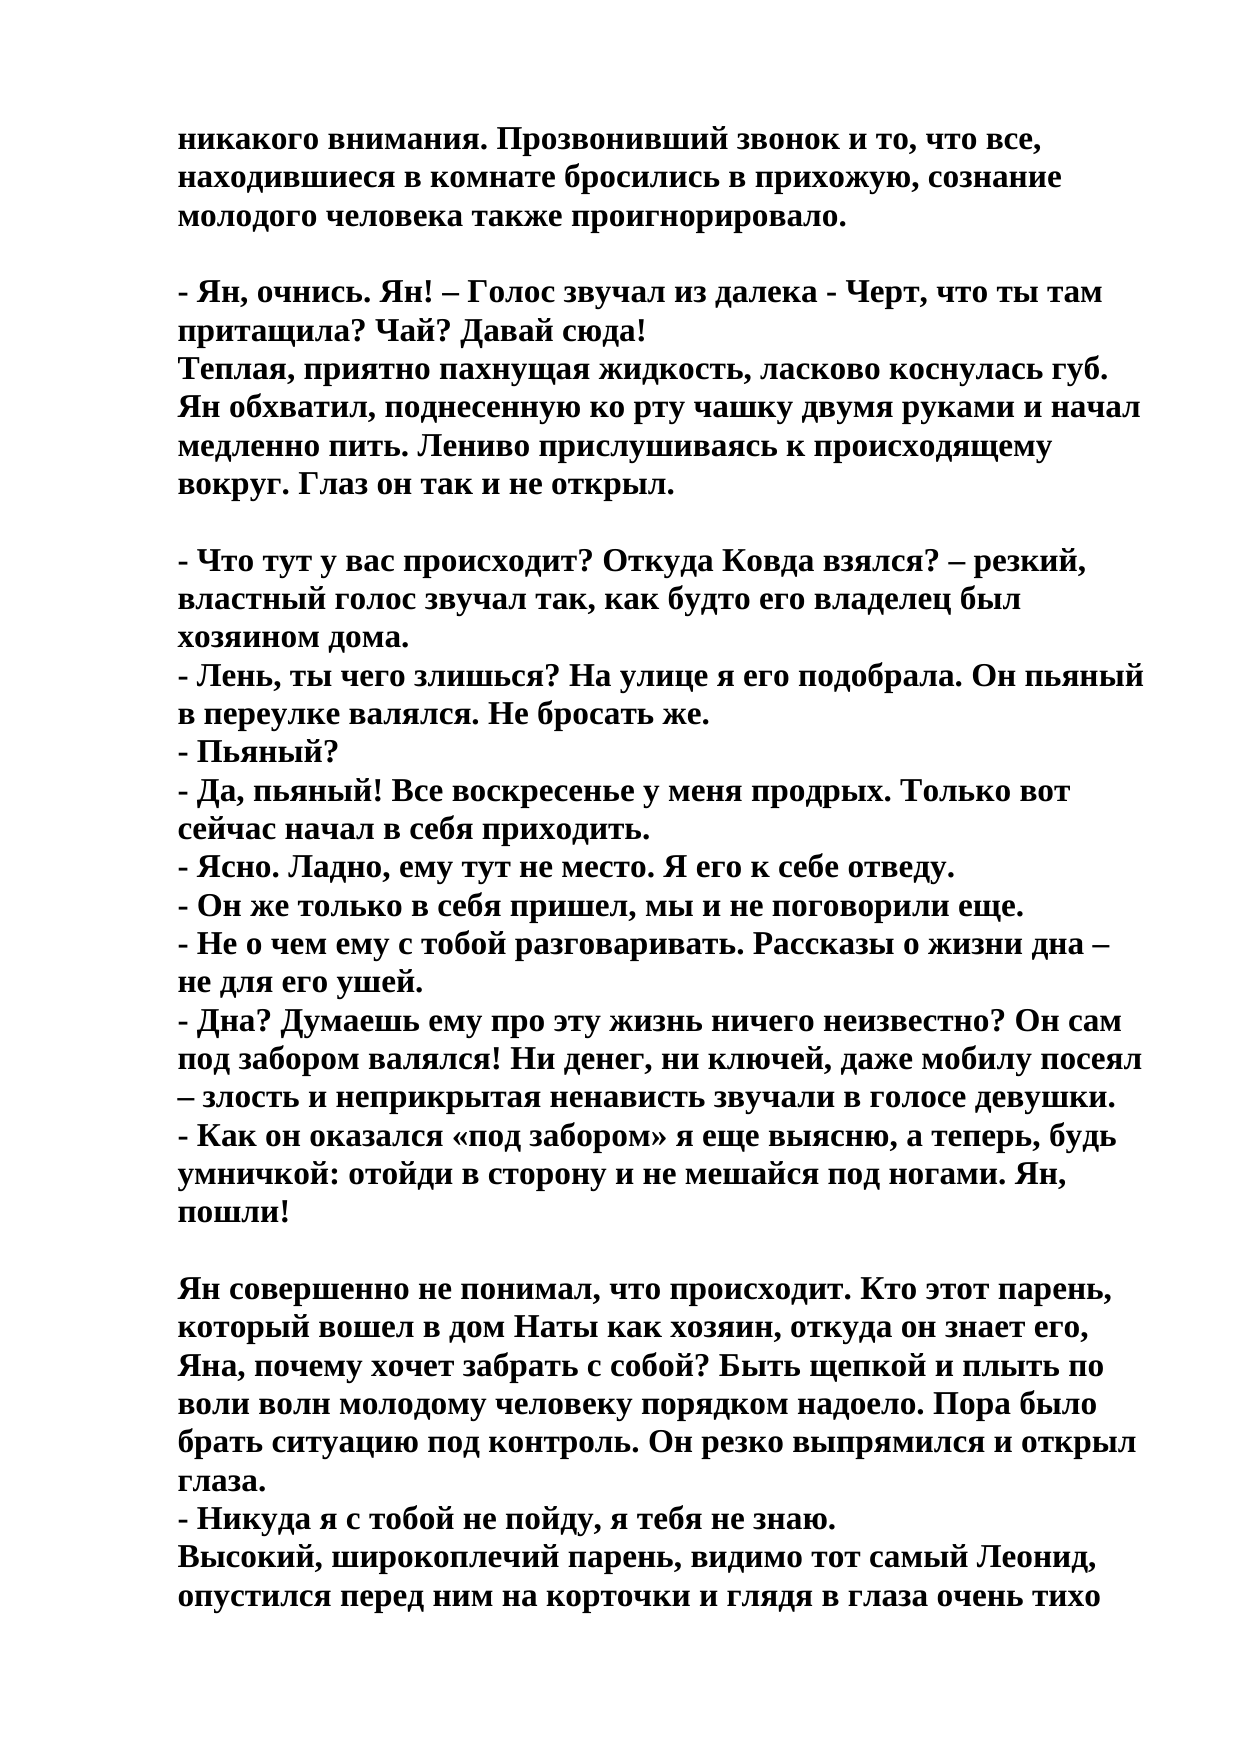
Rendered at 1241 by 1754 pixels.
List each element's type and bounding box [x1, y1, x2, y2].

text [177, 118, 1152, 1613]
